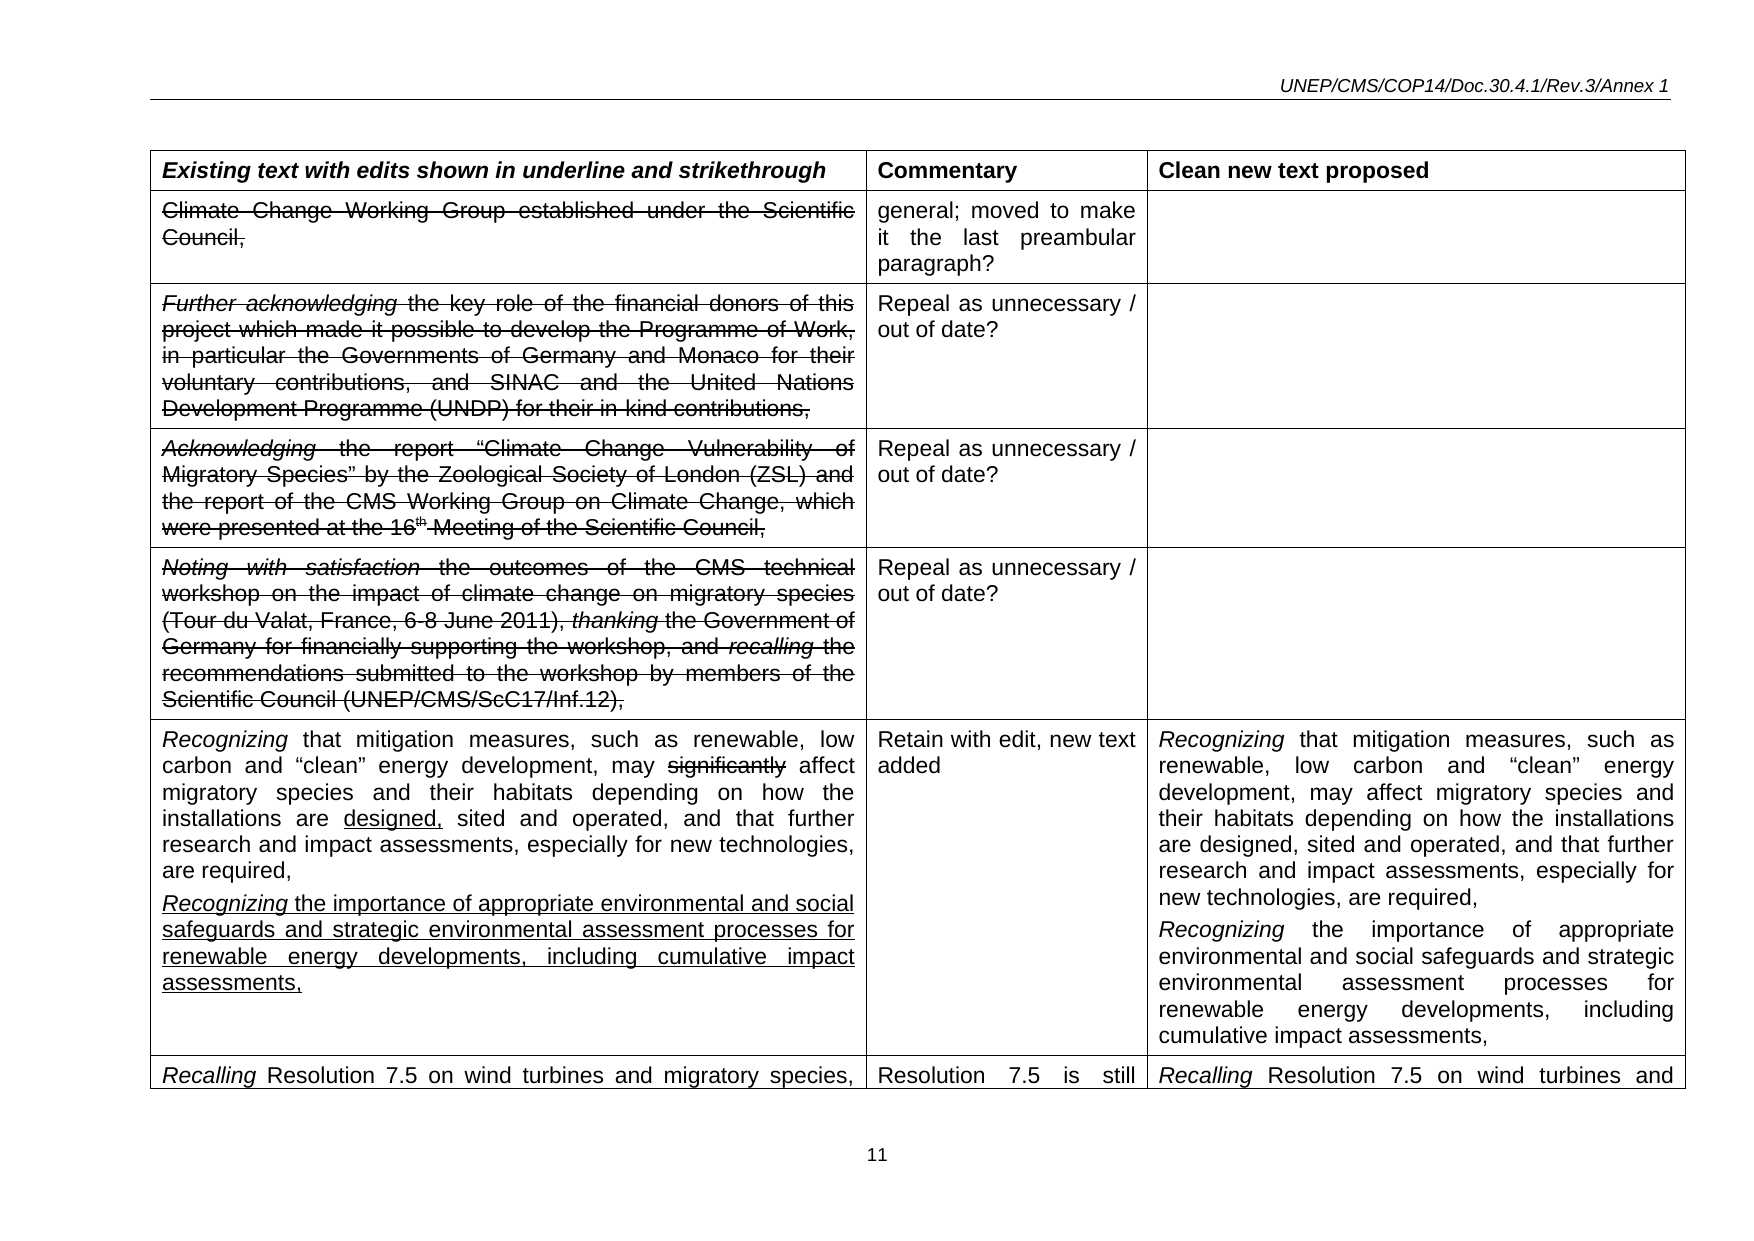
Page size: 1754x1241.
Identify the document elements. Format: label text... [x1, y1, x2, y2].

table_header Clean new text proposed [1148, 151, 1685, 190]
table_cell [1148, 284, 1685, 428]
table_cell Further acknowledging the key role of the financial donors of this project which made it possible to develop the Programme of Work, in particular the Governments of Germany and Monaco for their voluntary contributions, and SINAC and the United Nations Development Programme (UNDP) for their in-kind contributions, [151, 284, 866, 428]
table_header Commentary [867, 151, 1147, 190]
table_cell Repeal as unnecessary / out of date? [867, 284, 1147, 428]
table_cell Repeal as unnecessary / out of date? [867, 548, 1147, 718]
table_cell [867, 191, 1147, 282]
table_cell Acknowledging the report “Climate Change Vulnerability of Migratory Species” by the Zoological Society of London (ZSL) and the report of the CMS Working Group on Climate Change, which were presented at the 16th Meeting of the Scientific Council, [151, 429, 866, 547]
table_header Existing text with edits shown in underline and strikethrough [151, 151, 866, 190]
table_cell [151, 191, 866, 282]
table_cell Retain with edit, new text added [867, 720, 1147, 1054]
table_cell [1148, 548, 1685, 718]
table_cell Repeal as unnecessary / out of date? [867, 429, 1147, 547]
table_cell Noting with satisfaction the outcomes of the CMS technical workshop on the impact of climate change on migratory species (Tour du Valat, France, 6-8 June 2011), thanking the Government of Germany for financially supporting the workshop, and recalling the recommendations submitted to the workshop by members of the Scientific Council (UNEP/CMS/ScC17/Inf.12), [151, 548, 866, 718]
table_cell [1148, 191, 1685, 282]
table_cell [867, 1056, 1147, 1088]
table_cell Recognizing that mitigation measures, such as renewable, low carbon and “clean” energy development, may significantly affect migratory species and their habitats depending on how the installations are designed, sited and operated, and that further research and impact assessments, especially for new technologies, are required, Recognizing the importance of appropriate environmental and social safeguards and strategic environmental assessment processes for renewable energy developments, including cumulative impact assessments, [151, 720, 866, 1054]
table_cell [1148, 1056, 1685, 1088]
table_cell [1148, 429, 1685, 547]
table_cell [151, 1056, 866, 1088]
table_cell Recognizing that mitigation measures, such as renewable, low carbon and “clean” energy development, may affect migratory species and their habitats depending on how the installations are designed, sited and operated, and that further research and impact assessments, especially for new technologies, are required, Recognizing the importance of appropriate environmental and social safeguards and strategic environmental assessment processes for renewable energy developments, including cumulative impact assessments, [1148, 720, 1685, 1054]
